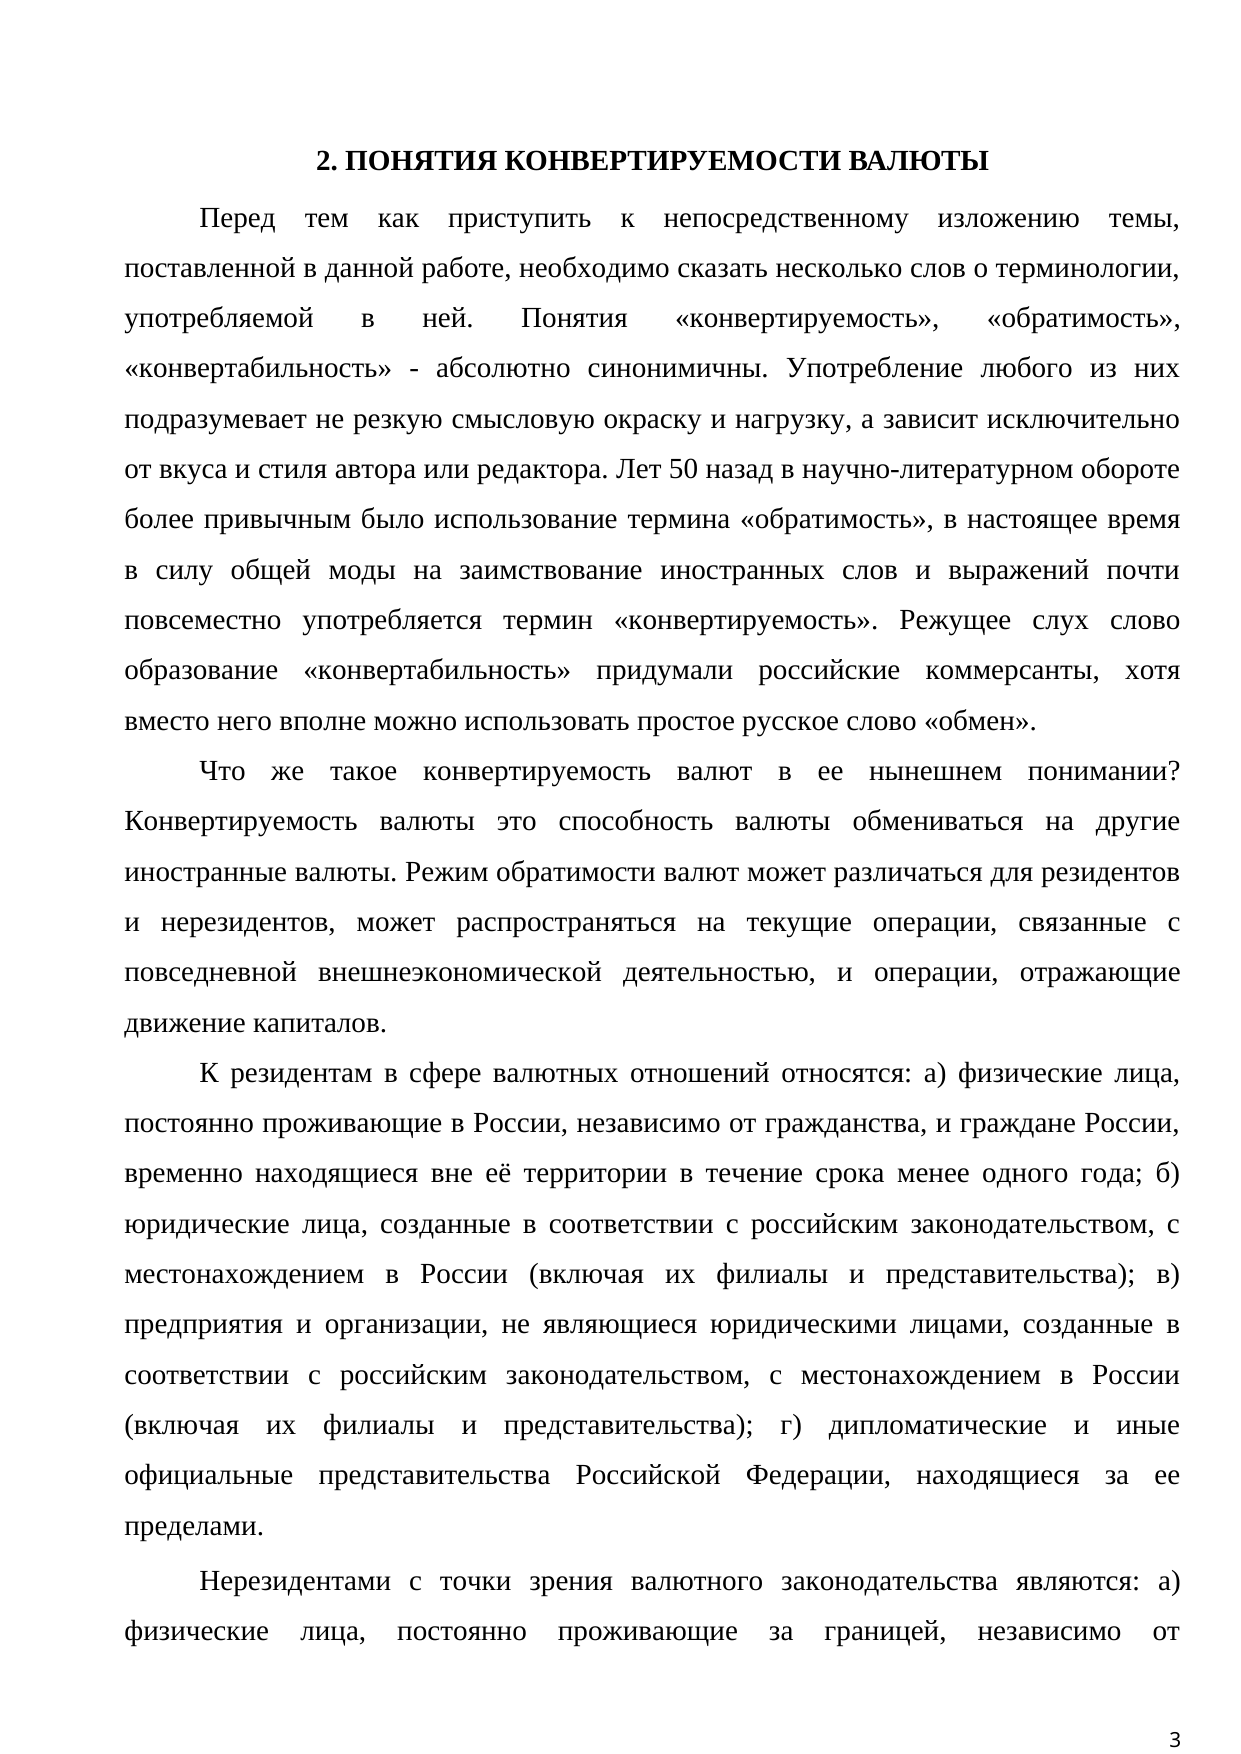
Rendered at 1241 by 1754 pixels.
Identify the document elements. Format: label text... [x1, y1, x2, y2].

text К резидентам в сфере валютных отношений относятся: а) физические лица, постоянно проживающие в России, независимо от гражданства, и граждане России, временно находящиеся вне её территории в течение срока менее одного года; б) юридические лица, созданные в соответствии с российским законодательством, с местонахождением в России (включая их филиалы и представительства); в) предприятия и организации, не являющиеся юридическими лицами, созданные в соответствии с российским законодательством, с местонахождением в России (включая их филиалы и представительства); г) дипломатические и иные официальные представительства Российской Федерации, находящиеся за ее пределами. [124, 1055, 1181, 1541]
subtitle 2. ПОНЯТИЯ КОНВЕРТИРУЕМОСТИ ВАЛЮТЫ [124, 143, 1181, 177]
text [124, 1563, 1181, 1647]
text Что же такое конвертируемость валют в ее нынешнем понимании? Конвертируемость валюты это способность валюты обмениваться на другие иностранные валюты. Режим обратимости валют может различаться для резидентов и нерезидентов, может распространяться на текущие операции, связанные с повседневной внешнеэкономической деятельностью, и операции, отражающие движение капиталов. [124, 753, 1181, 1038]
text Перед тем как приступить к непосредственному изложению темы, поставленной в данной работе, необходимо сказать несколько слов о терминологии, употребляемой в ней. Понятия «конвертируемость», «обратимость», «конвертабильность» - абсолютно синонимичны. Употребление любого из них подразумевает не резкую смысловую окраску и нагрузку, а зависит исключительно от вкуса и стиля автора или редактора. Лет 50 назад в научно-литературном обороте более привычным было использование термина «обратимость», в настоящее время в силу общей моды на заимствование иностранных слов и выражений почти повсеместно употребляется термин «конвертируемость». Режущее слух слово образование «конвертабильность» придумали российские коммерсанты, хотя вместо него вполне можно использовать простое русское слово «обмен». [124, 200, 1181, 736]
